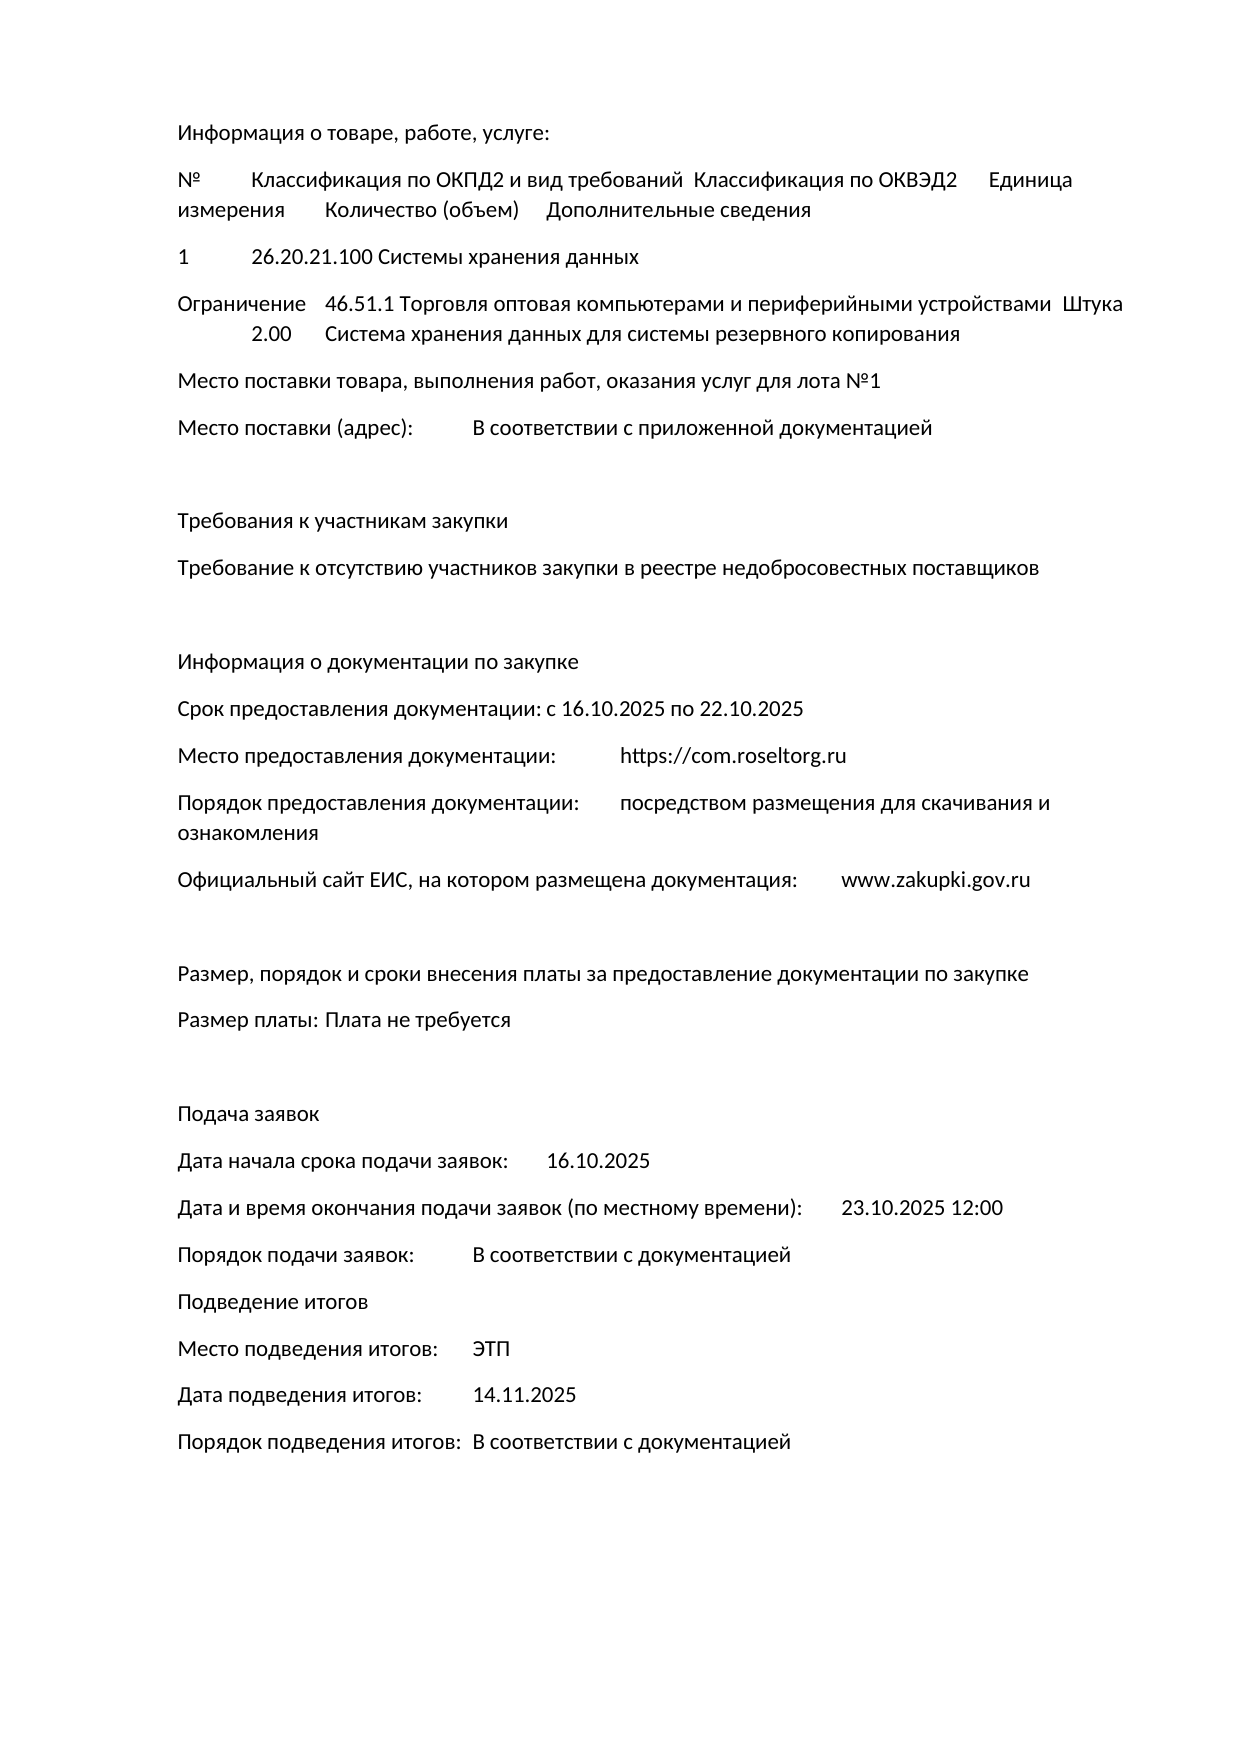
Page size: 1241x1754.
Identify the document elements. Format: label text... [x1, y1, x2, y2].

text Место подведения итогов: ЭТП [177, 1334, 1152, 1362]
text Официальный сайт ЕИС, на котором размещена документация: www.zakupki.gov.ru [177, 865, 1152, 893]
text Срок предоставления документации: с 16.10.2025 по 22.10.2025 [177, 694, 1152, 722]
text Порядок подачи заявок: В соответствии с документацией [177, 1240, 1152, 1268]
text Требования к участникам закупки [177, 507, 1152, 535]
text 1 26.20.21.100 Системы хранения данных [177, 242, 1152, 270]
text Дата начала срока подачи заявок: 16.10.2025 [177, 1146, 1152, 1174]
text Место поставки (адрес): В соответствии с приложенной документацией [177, 413, 1152, 441]
text Размер, порядок и сроки внесения платы за предоставление документации по закупке [177, 959, 1152, 987]
text Требование к отсутствию участников закупки в реестре недобросовестных поставщиков [177, 553, 1152, 582]
text Размер платы: Плата не требуется [177, 1006, 1152, 1034]
text № Классификация по ОКПД2 и вид требований Классификация по ОКВЭД2 Единица измерения Количество (объем) Дополнительные сведения [177, 165, 1152, 223]
text Место поставки товара, выполнения работ, оказания услуг для лота №1 [177, 366, 1152, 394]
text Информация о документации по закупке [177, 647, 1152, 675]
text Порядок предоставления документации: посредством размещения для скачивания и ознакомления [177, 788, 1152, 846]
text Порядок подведения итогов: В соответствии с документацией [177, 1427, 1152, 1456]
text Дата и время окончания подачи заявок (по местному времени): 23.10.2025 12:00 [177, 1193, 1152, 1221]
text Дата подведения итогов: 14.11.2025 [177, 1381, 1152, 1409]
text Место предоставления документации: https://com.roseltorg.ru [177, 741, 1152, 769]
text Информация о товаре, работе, услуге: [177, 118, 1152, 146]
text Ограничение 46.51.1 Торговля оптовая компьютерами и периферийными устройствами Штука 2.00 Система хранения данных для системы резервного копирования [177, 289, 1152, 347]
text Подача заявок [177, 1099, 1152, 1127]
text Подведение итогов [177, 1287, 1152, 1315]
